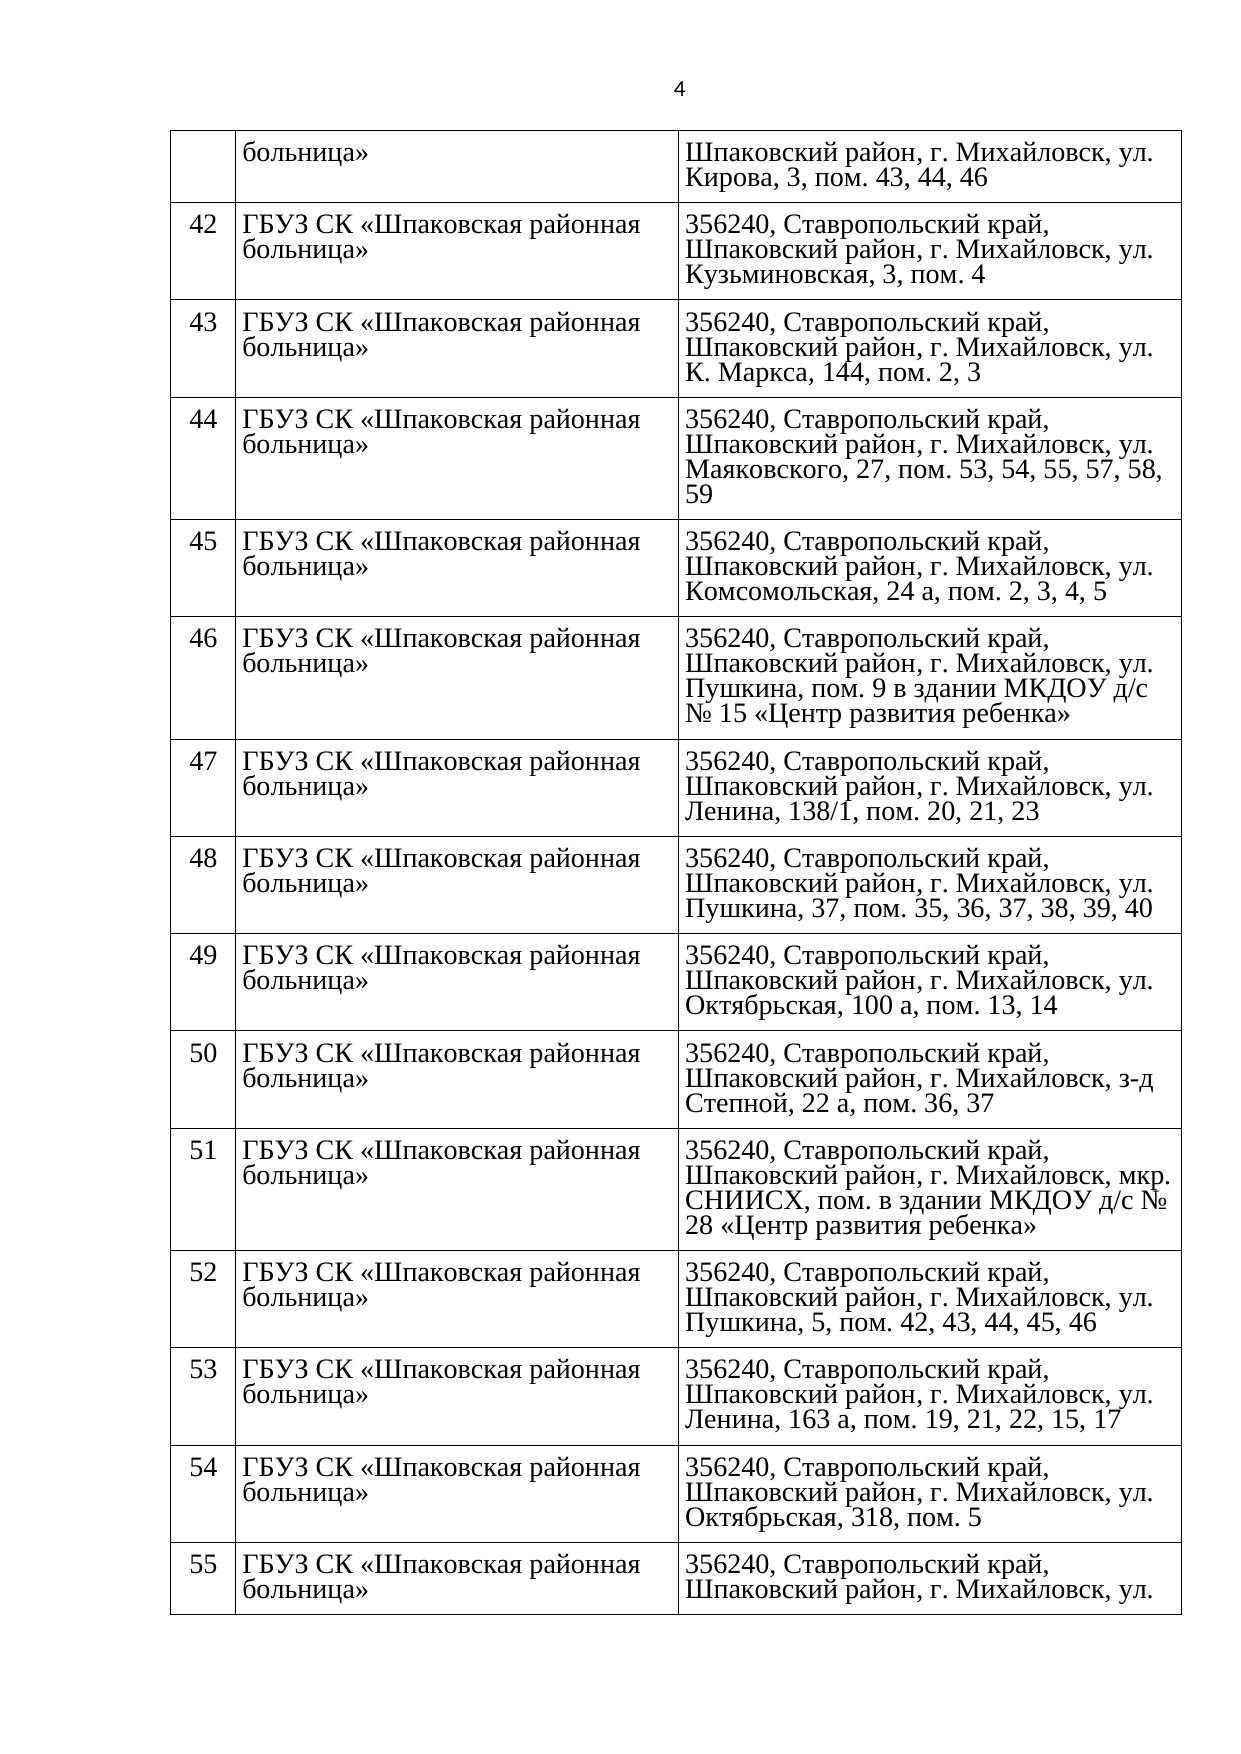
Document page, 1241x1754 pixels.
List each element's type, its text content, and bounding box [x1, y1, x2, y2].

table_cell 53 [171, 1348, 235, 1444]
table_cell 356240, Ставропольский край, Шпаковский район, г. Михайловск, ул. Октябрьская, 318, пом. 5 [679, 1446, 1181, 1542]
table_cell 50 [171, 1031, 235, 1128]
table_cell 356240, Ставропольский край, Шпаковский район, г. Михайловск, ул. Ленина, 163 а, пом. 19, 21, 22, 15, 17 [679, 1348, 1181, 1444]
table_cell 49 [171, 934, 235, 1030]
table_cell ГБУЗ СК «Шпаковская районная больница» [236, 1251, 678, 1347]
table_cell ГБУЗ СК «Шпаковская районная больница» [236, 300, 678, 397]
table_cell ГБУЗ СК «Шпаковская районная больница» [236, 520, 678, 616]
table_cell 356240, Ставропольский край, Шпаковский район, г. Михайловск, ул. Комсомольская, 24 а, пом. 2, 3, 4, 5 [679, 520, 1181, 616]
table_cell ГБУЗ СК «Шпаковская районная больница» [236, 1129, 678, 1250]
table_cell 46 [171, 617, 235, 738]
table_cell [236, 131, 678, 202]
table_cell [679, 1543, 1181, 1614]
table_cell ГБУЗ СК «Шпаковская районная больница» [236, 203, 678, 299]
table_cell ГБУЗ СК «Шпаковская районная больница» [236, 398, 678, 519]
table_cell 44 [171, 398, 235, 519]
table_cell 41 [171, 131, 235, 202]
table_cell 356240, Ставропольский край, Шпаковский район, г. Михайловск, ул. Пушкина, пом. 9 в здании МКДОУ д/с № 15 «Центр развития ребенка» [679, 617, 1181, 738]
table_cell 356240, Ставропольский край, Шпаковский район, г. Михайловск, ул. Ленина, 138/1, пом. 20, 21, 23 [679, 740, 1181, 836]
table_cell 51 [171, 1129, 235, 1250]
table_cell 48 [171, 837, 235, 933]
table_cell 43 [171, 300, 235, 397]
table_cell ГБУЗ СК «Шпаковская районная больница» [236, 837, 678, 933]
table_cell 45 [171, 520, 235, 616]
table_cell 55 [171, 1543, 235, 1614]
table_cell ГБУЗ СК «Шпаковская районная больница» [236, 1446, 678, 1542]
table_cell 54 [171, 1446, 235, 1542]
table_cell 47 [171, 740, 235, 836]
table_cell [236, 1543, 678, 1614]
table_cell 356240, Ставропольский край, Шпаковский район, г. Михайловск, ул. Маяковского, 27, пом. 53, 54, 55, 57, 58, 59 [679, 398, 1181, 519]
table_cell ГБУЗ СК «Шпаковская районная больница» [236, 617, 678, 738]
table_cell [679, 131, 1181, 202]
table_cell ГБУЗ СК «Шпаковская районная больница» [236, 1348, 678, 1444]
table_cell 356240, Ставропольский край, Шпаковский район, г. Михайловск, з-д Степной, 22 а, пом. 36, 37 [679, 1031, 1181, 1128]
table_cell 356240, Ставропольский край, Шпаковский район, г. Михайловск, ул. К. Маркса, 144, пом. 2, 3 [679, 300, 1181, 397]
table_cell ГБУЗ СК «Шпаковская районная больница» [236, 1031, 678, 1128]
table_cell 356240, Ставропольский край, Шпаковский район, г. Михайловск, ул. Октябрьская, 100 а, пом. 13, 14 [679, 934, 1181, 1030]
table_cell ГБУЗ СК «Шпаковская районная больница» [236, 740, 678, 836]
table_cell 356240, Ставропольский край, Шпаковский район, г. Михайловск, ул. Пушкина, 5, пом. 42, 43, 44, 45, 46 [679, 1251, 1181, 1347]
table_cell 356240, Ставропольский край, Шпаковский район, г. Михайловск, мкр. СНИИСХ, пом. в здании МКДОУ д/с № 28 «Центр развития ребенка» [679, 1129, 1181, 1250]
table_cell 356240, Ставропольский край, Шпаковский район, г. Михайловск, ул. Пушкина, 37, пом. 35, 36, 37, 38, 39, 40 [679, 837, 1181, 933]
table_cell 52 [171, 1251, 235, 1347]
table_cell 42 [171, 203, 235, 299]
table_cell ГБУЗ СК «Шпаковская районная больница» [236, 934, 678, 1030]
table_cell 356240, Ставропольский край, Шпаковский район, г. Михайловск, ул. Кузьминовская, 3, пом. 4 [679, 203, 1181, 299]
